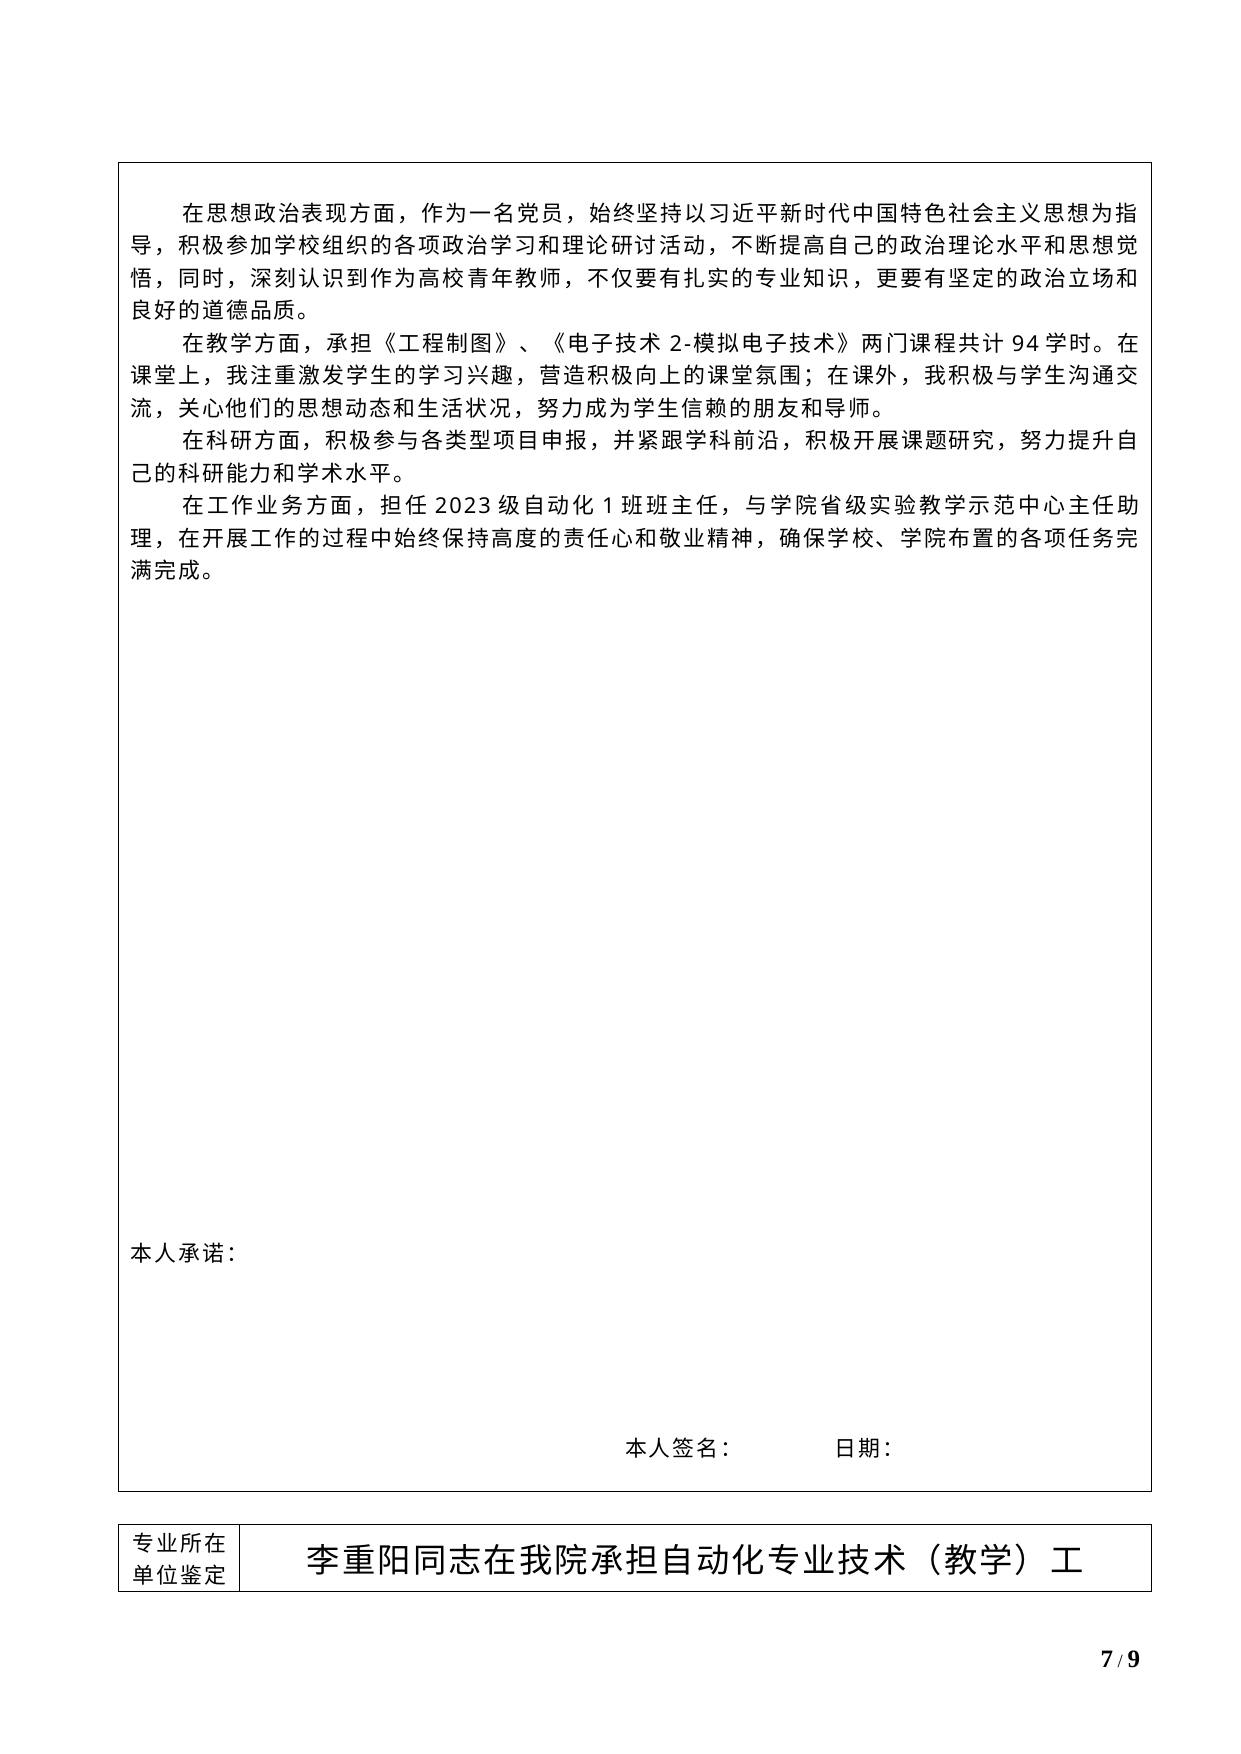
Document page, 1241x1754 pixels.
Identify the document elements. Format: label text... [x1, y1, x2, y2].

table_header 专业所在单位鉴定意见 [119, 1525, 239, 1591]
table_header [240, 1525, 1151, 1591]
table_header 在思想政治表现方面，作为一名党员，始终坚持以习近平新时代中国特色社会主义思想为指导，积极参加学校组织的各项政治学习和理论研讨活动，不断提高自己的政治理论水平和思想觉悟，同时，深刻认识到作为高校青年教师，不仅要有扎实的专业知识，更要有坚定的政治立场和良好的道德品质。 在教学方面，承担《工程制图》、《电子技术2-模拟电子技术》两门课程共计94学时。在课堂上，我注重激发学生的学习兴趣，营造积极向上的课堂氛围；在课外，我积极与学生沟通交流，关心他们的思想动态和生活状况，努力成为学生信赖的朋友和导师。 在科研方面，积极参与各类型项目申报，并紧跟学科前沿，积极开展课题研究，努力提升自己的科研能力和学术水平。 在工作业务方面，担任2023级自动化1班班主任，与学院省级实验教学示范中心主任助理，在开展工作的过程中始终保持高度的责任心和敬业精神，确保学校、学院布置的各项任务完满完成。 本人承诺： 本人签名： 日期： [119, 163, 1151, 1491]
